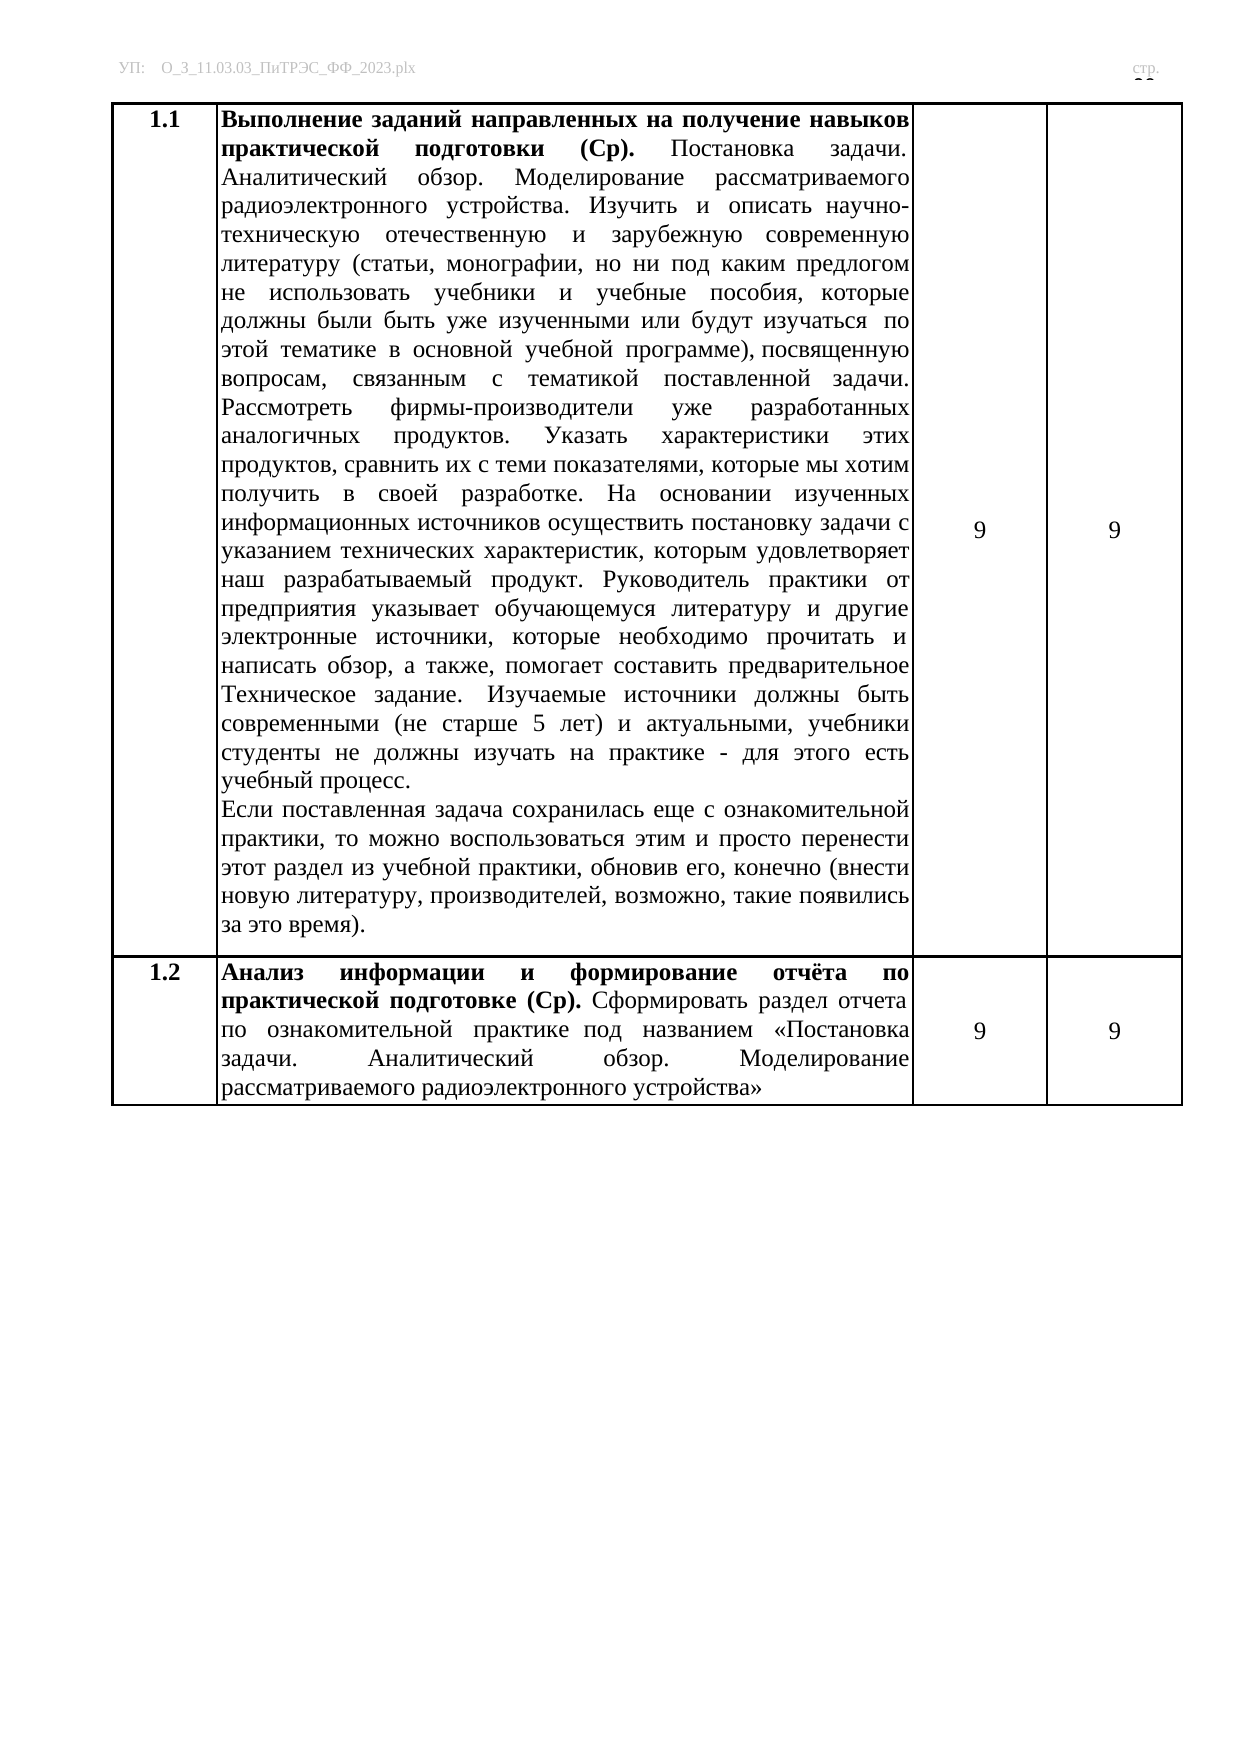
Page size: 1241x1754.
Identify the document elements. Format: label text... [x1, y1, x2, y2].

table_cell 9 [1048, 958, 1181, 1103]
table_header 1.1 [114, 105, 216, 955]
table_cell 1.2 [114, 958, 216, 1103]
table_header Выполнение заданий направленных на получение навыков практической подготовки (Ср). Постановка задачи. Аналитический обзор. Моделирование рассматриваемого радиоэлектронного устройства. Изучить и описать научно-техническую отечественную и зарубежную современную литературу (статьи, монографии, но ни под каким предлогом не использовать учебники и учебные пособия, которые должны были быть уже изученными или будут изучаться по этой тематике в основной учебной программе), посвященную вопросам, связанным с тематикой поставленной задачи. Рассмотреть фирмы-производители уже разработанных аналогичных продуктов. Указать характеристики этих продуктов, сравнить их с теми показателями, которые мы хотим получить в своей разработке. На основании изученных информационных источников осуществить постановку задачи с указанием технических характеристик, которым удовлетворяет наш разрабатываемый продукт. Руководитель практики от предприятия указывает обучающемуся литературу и другие электронные источники, которые необходимо прочитать и написать обзор, а также, помогает составить предварительное Техническое задание. Изучаемые источники должны быть современными (не старше 5 лет) и актуальными, учебники студенты не должны изучать на практике - для этого есть учебный процесс. Если поставленная задача сохранилась еще с ознакомительной практики, то можно воспользоваться этим и просто перенести этот раздел из учебной практики, обновив его, конечно (внести новую литературу, производителей, возможно, такие появились за это время). [218, 105, 912, 955]
table_header 9 [914, 105, 1046, 955]
table_cell 9 [914, 958, 1046, 1103]
table_cell Анализ информации и формирование отчёта по практической подготовке (Ср). Сформировать раздел отчета по ознакомительной практике под названием «Постановка задачи. Аналитический обзор. Моделирование рассматриваемого радиоэлектронного устройства» [218, 958, 912, 1103]
table_header 9 [1048, 105, 1181, 955]
